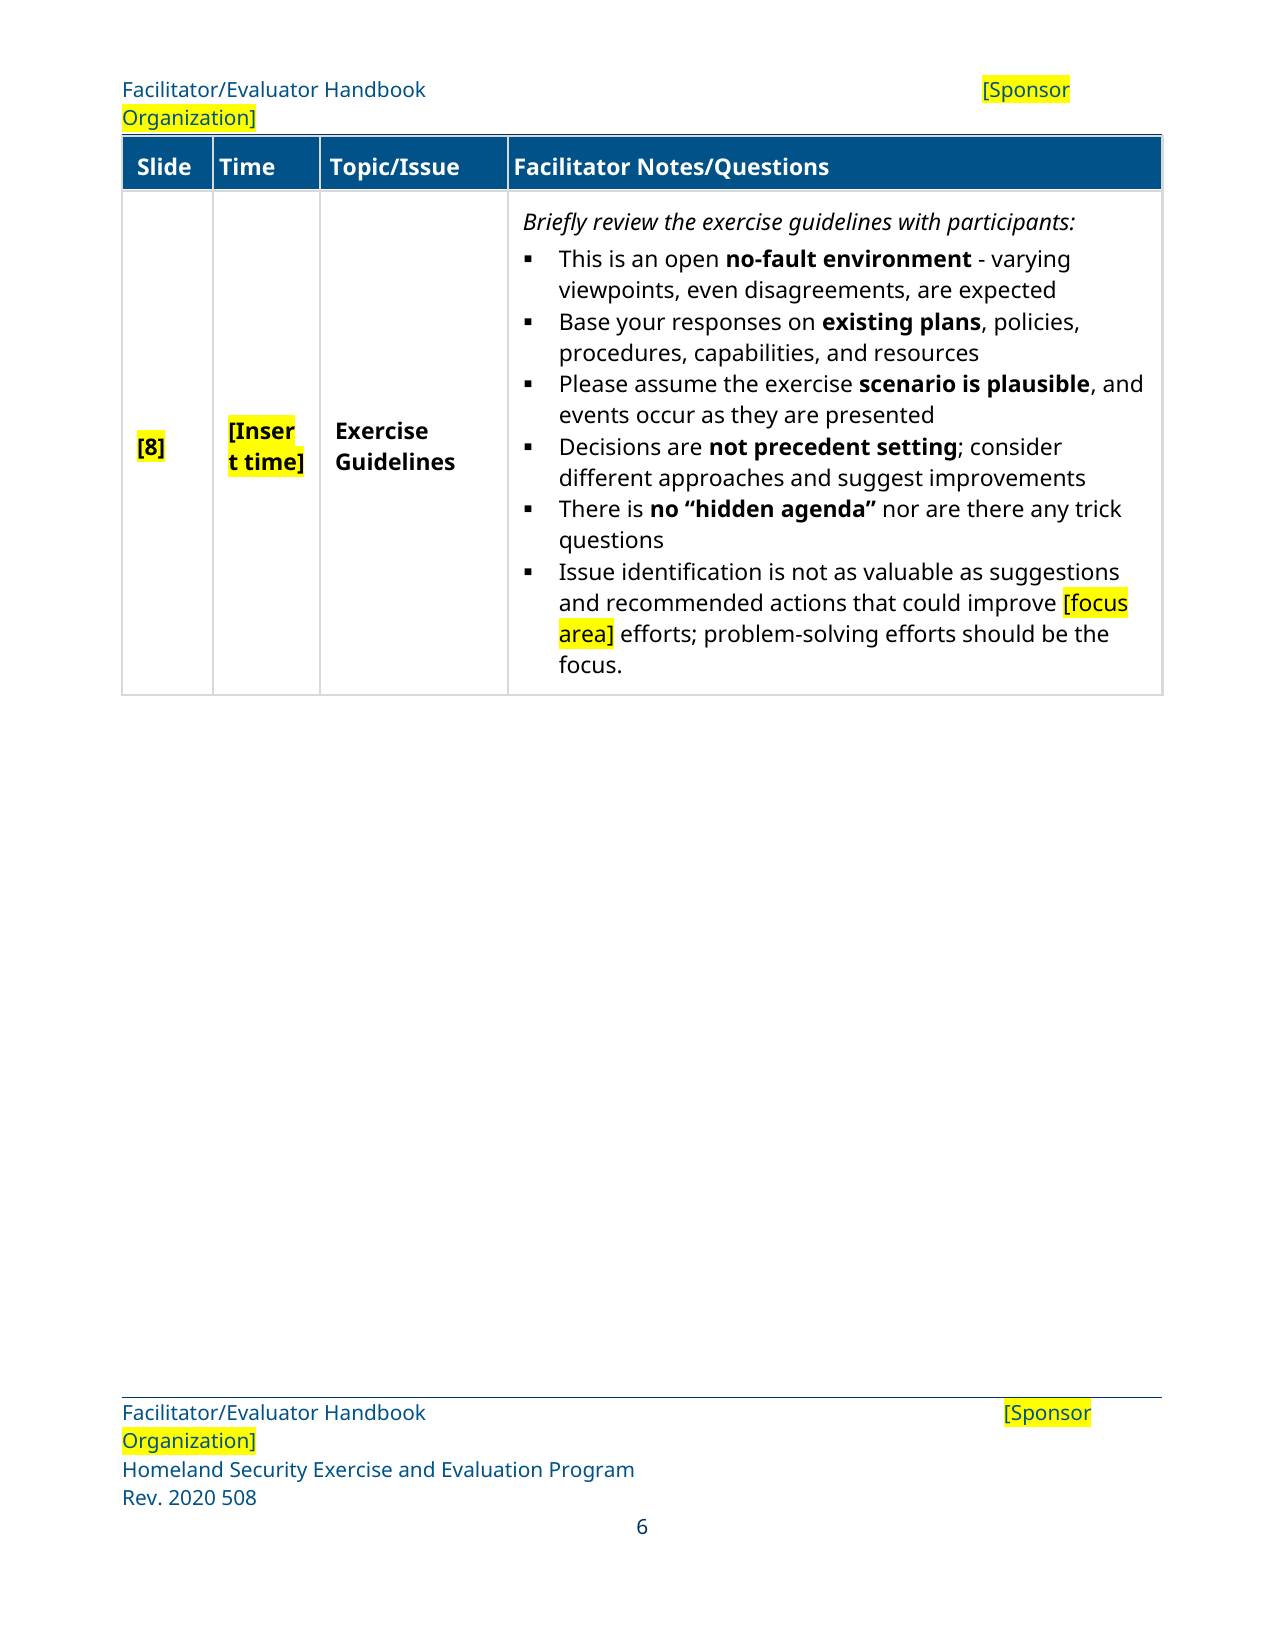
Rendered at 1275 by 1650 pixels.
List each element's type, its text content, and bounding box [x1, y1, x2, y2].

table_header Slide [123, 137, 212, 189]
table_cell [8] [123, 192, 212, 694]
table_cell Briefly review the exercise guidelines with participants: This is an open no-fault environment - varying viewpoints, even disagreements, are expected Base your responses on existing plans, policies, procedures, capabilities, and resources Please assume the exercise scenario is plausible, and events occur as they are presented Decisions are not precedent setting; consider different approaches and suggest improvements There is no “hidden agenda” nor are there any trick questions Issue identification is not as valuable as suggestions and recommended actions that could improve [focus area] efforts; problem-solving efforts should be the focus. [509, 192, 1161, 694]
table_header Facilitator Notes/Questions [509, 137, 1161, 189]
table_cell [Insert time] [214, 192, 319, 694]
table_cell Exercise Guidelines [321, 192, 507, 694]
table_header Topic/Issue [321, 137, 507, 189]
table_header Time [214, 137, 319, 189]
